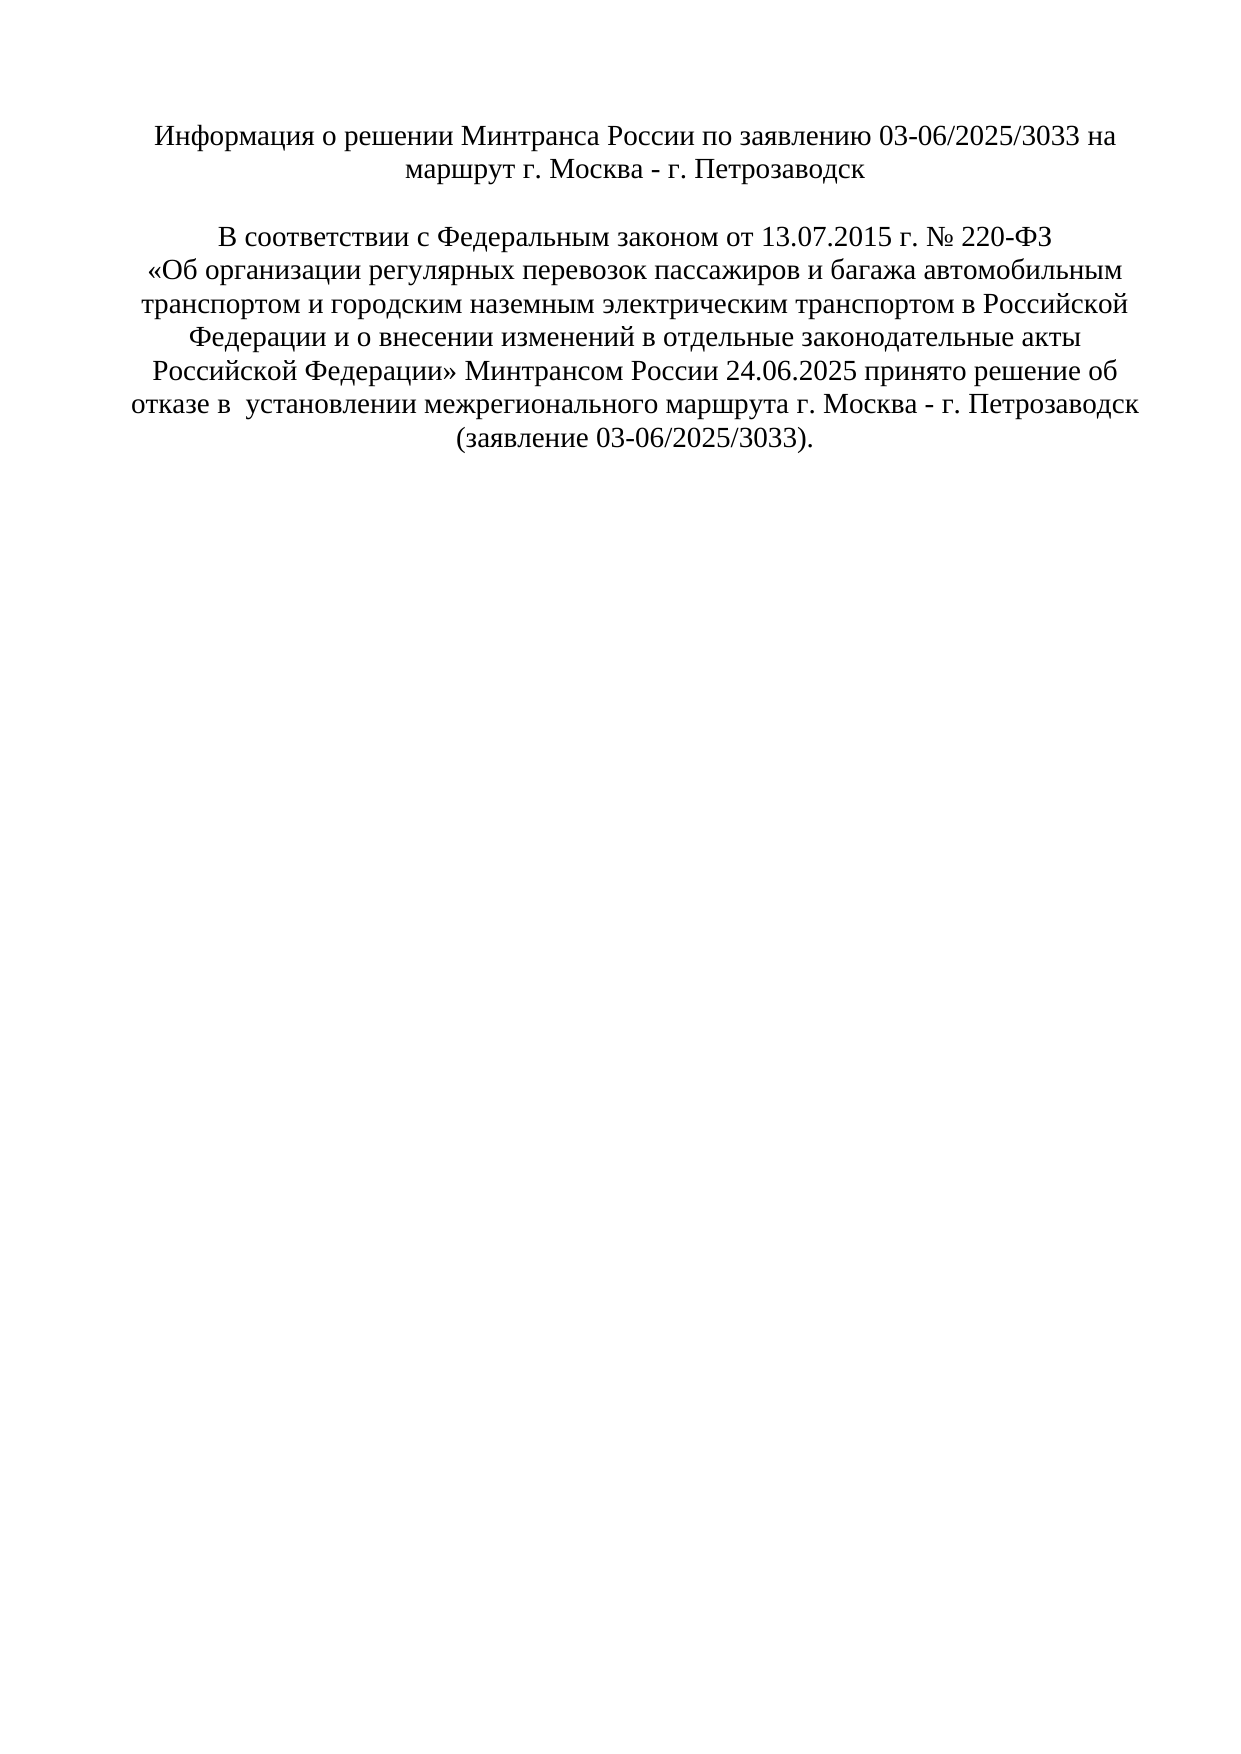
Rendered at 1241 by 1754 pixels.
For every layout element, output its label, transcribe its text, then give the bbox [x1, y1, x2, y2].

text В соответствии с Федеральным законом от 13.07.2015 г. № 220-ФЗ «Об организации регулярных перевозок пассажиров и багажа автомобильным транспортом и городским наземным электрическим транспортом в Российской Федерации и о внесении изменений в отдельные законодательные акты Российской Федерации» Минтрансом России 24.06.2025 принято решение об отказе в установлении межрегионального маршрута г. Москва - г. Петрозаводск (заявление 03-06/2025/3033). [118, 219, 1152, 453]
text Информация о решении Минтранса России по заявлению 03-06/2025/3033 на маршрут г. Москва - г. Петрозаводск [118, 118, 1152, 185]
